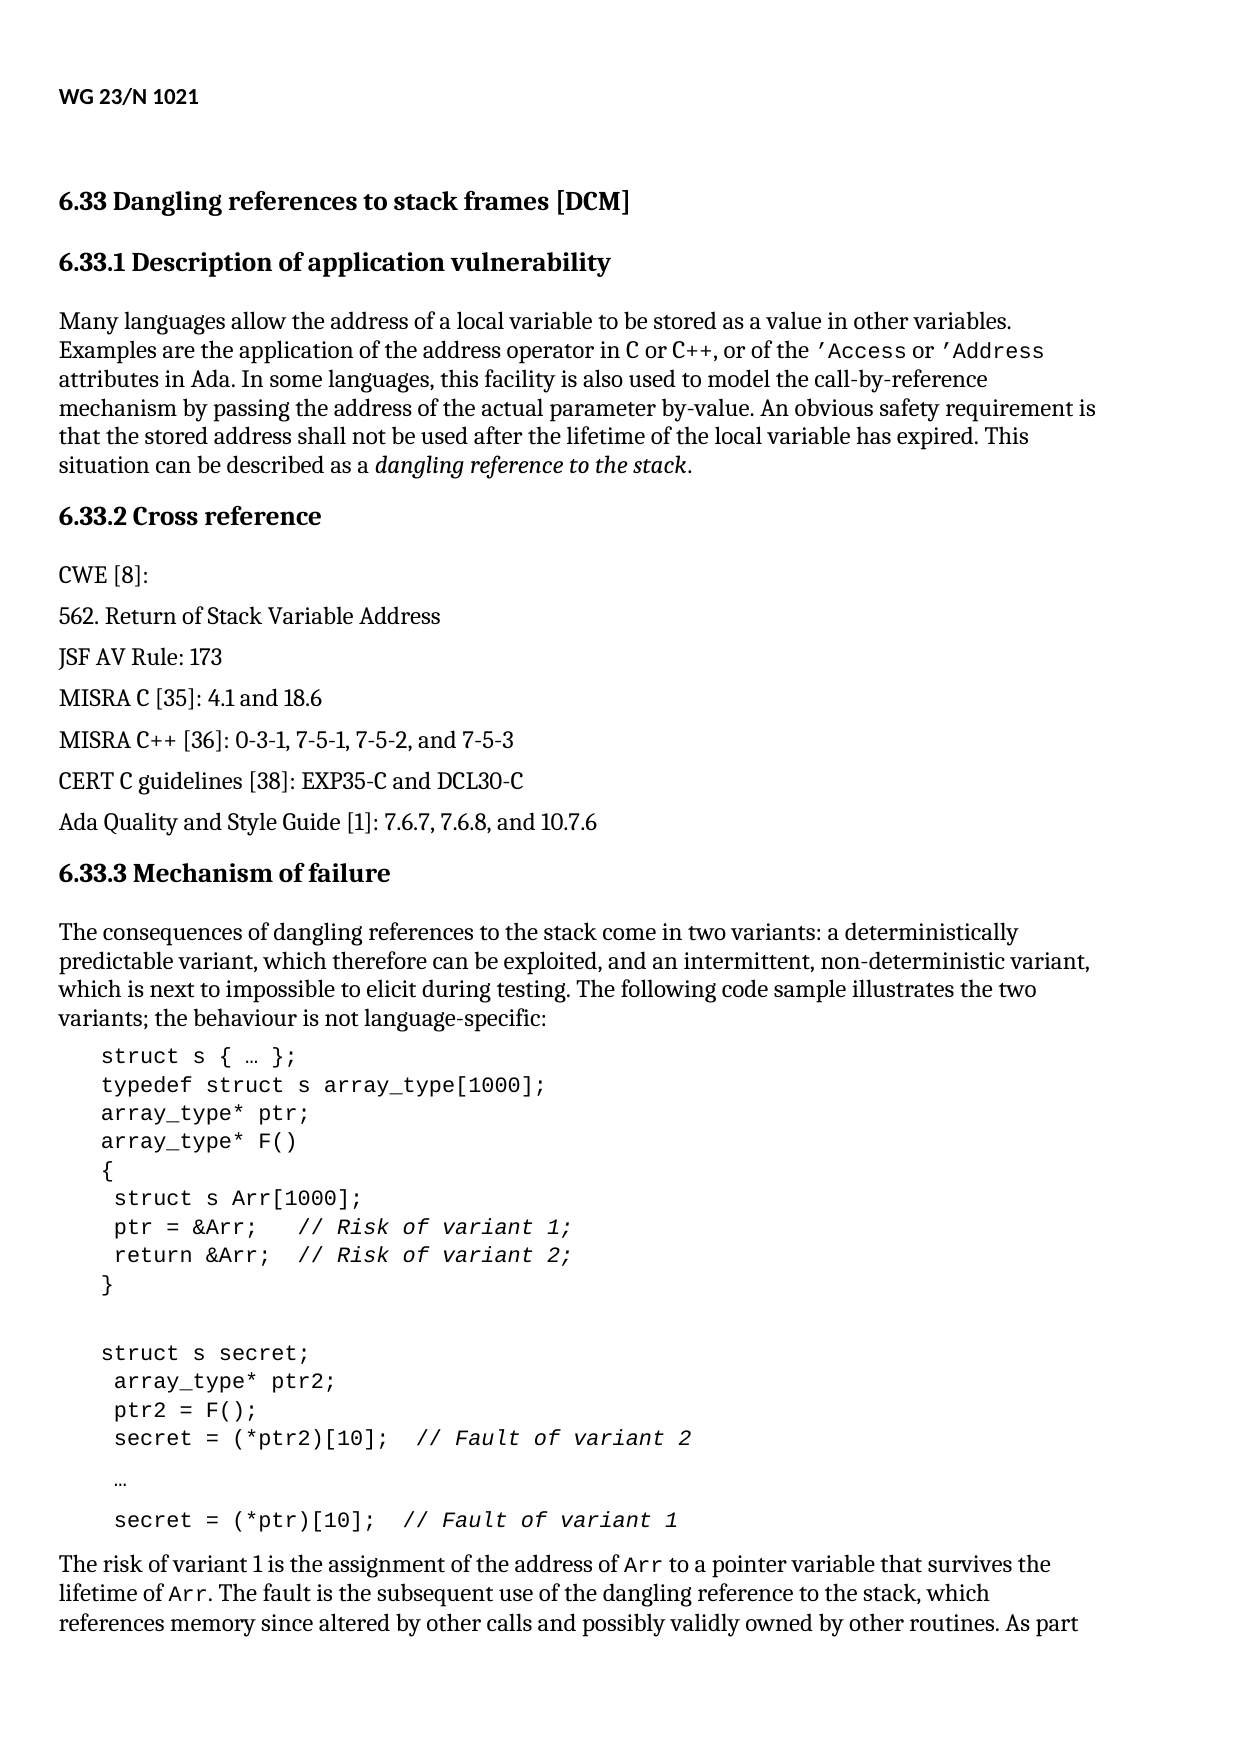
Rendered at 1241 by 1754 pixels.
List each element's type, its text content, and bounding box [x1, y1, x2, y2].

subtitle 6.33.1 Description of application vulnerability [58, 247, 1099, 278]
text MISRA C [35]: 4.1 and 18.6 [58, 684, 1099, 713]
text secret = (*ptr)[10]; // Fault of variant 1 [101, 1509, 1099, 1534]
text 562. Return of Stack Variable Address [58, 602, 1099, 631]
text JSF AV Rule: 173 [58, 643, 1099, 672]
text … [101, 1468, 1099, 1493]
subtitle 6.33.2 Cross reference [58, 501, 1099, 532]
text Ada Quality and Style Guide [1]: 7.6.7, 7.6.8, and 10.7.6 [58, 808, 1099, 837]
text Many languages allow the address of a local variable to be stored as a value in other variables. Examples are the application of the address operator in C or C++, or of the ’Access or ’Address attributes in Ada. In some languages, this facility is also used to model the call-by-reference mechanism by passing the address of the actual parameter by-value. An obvious safety requirement is that the stored address shall not be used after the lifetime of the local variable has expired. This situation can be described as a dangling reference to the stack. [58, 307, 1099, 480]
text struct s { … }; typedef struct s array_type[1000]; array_type* ptr; array_type* F() { struct s Arr[1000]; ptr = &Arr; // Risk of variant 1; return &Arr; // Risk of variant 2; } [101, 1045, 1099, 1326]
text The consequences of dangling references to the stack come in two variants: a deterministically predictable variant, which therefore can be exploited, and an intermittent, non-deterministic variant, which is next to impossible to elicit during testing. The following code sample illustrates the two variants; the behaviour is not language-specific: [58, 918, 1099, 1033]
text CWE [8]: [58, 561, 1099, 589]
text CERT C guidelines [38]: EXP35-C and DCL30-C [58, 767, 1099, 796]
subtitle 6.33 Dangling references to stack frames [DCM] [58, 186, 1099, 217]
text MISRA C++ [36]: 0-3-1, 7-5-1, 7-5-2, and 7-5-3 [58, 726, 1099, 754]
text struct s secret; array_type* ptr2; ptr2 = F(); secret = (*ptr2)[10]; // Fault of variant 2 [101, 1342, 1099, 1452]
subtitle 6.33.3 Mechanism of failure [58, 858, 1099, 889]
